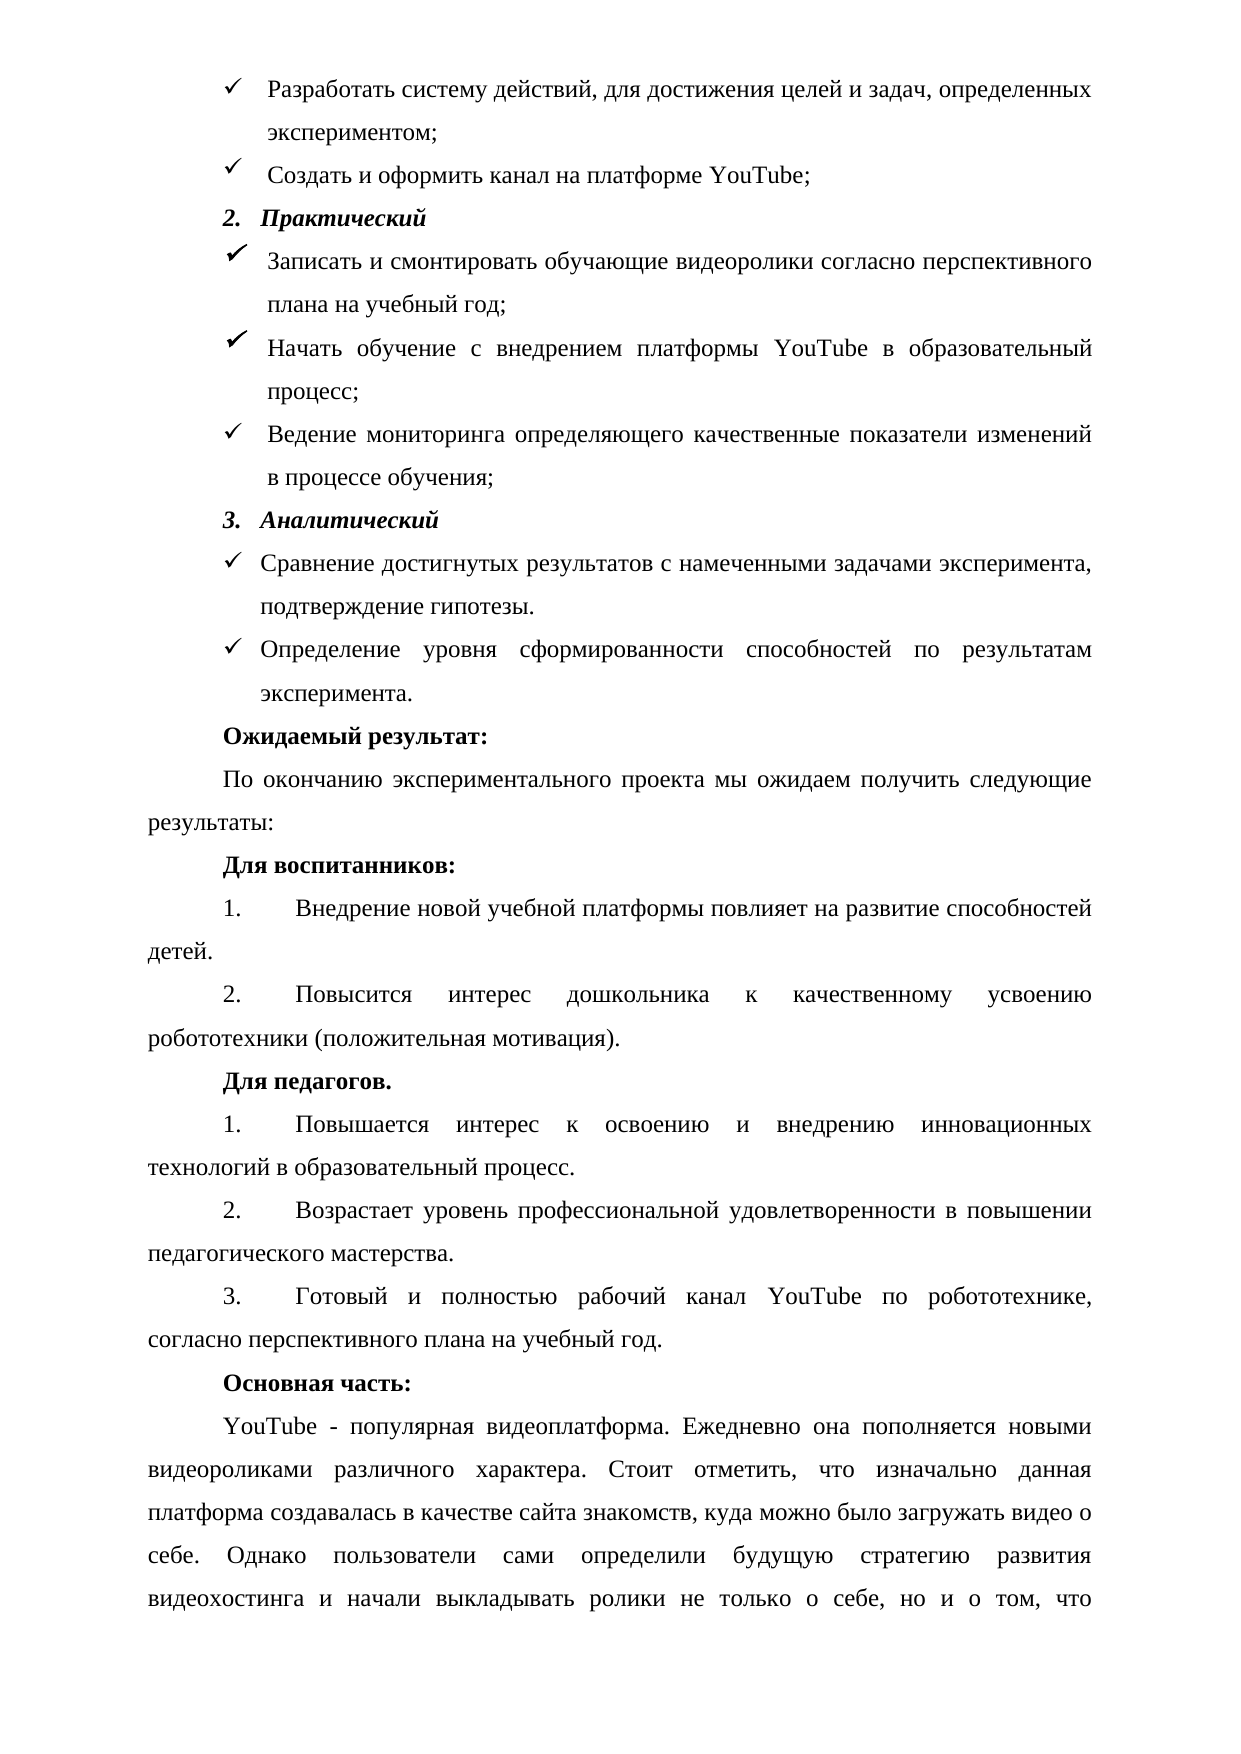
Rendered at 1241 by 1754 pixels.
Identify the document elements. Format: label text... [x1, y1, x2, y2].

list Сравнение достигнутых результатов с намеченными задачами эксперимента, подтверждение гипотезы. [223, 548, 1092, 620]
list Готовый и полностью рабочий канал YouTube по робототехнике, согласно перспективного плана на учебный год. [148, 1281, 1092, 1353]
list Создать и оформить канал на платформе YouTube; [223, 160, 1092, 189]
list Повысится интерес дошкольника к качественному усвоению робототехники (положительная мотивация). [148, 979, 1093, 1051]
text Основная часть: [148, 1368, 1092, 1396]
text По окончанию экспериментального проекта мы ожидаем получить следующие результаты: [148, 764, 1093, 836]
text Ожидаемый результат: [148, 721, 1092, 749]
list Внедрение новой учебной платформы повлияет на развитие способностей детей. [148, 893, 1093, 965]
list Практический [223, 203, 1092, 232]
text Для воспитанников: [148, 850, 1093, 879]
list Начать обучение с внедрением платформы YouTube в образовательный процесс; [223, 333, 1092, 404]
list Аналитический [223, 505, 1092, 534]
list Определение уровня сформированности способностей по результатам эксперимента. [223, 634, 1092, 706]
text Для педагогов. [148, 1066, 1093, 1094]
list Ведение мониторинга определяющего качественные показатели изменений в процессе обучения; [223, 419, 1092, 491]
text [148, 1411, 1092, 1612]
list Повышается интерес к освоению и внедрению инновационных технологий в образовательный процесс. [148, 1109, 1093, 1181]
list Возрастает уровень профессиональной удовлетворенности в повышении педагогического мастерства. [148, 1195, 1092, 1267]
list Записать и смонтировать обучающие видеоролики согласно перспективного плана на учебный год; [223, 246, 1092, 318]
list Разработать систему действий, для достижения целей и задач, определенных экспериментом; [223, 74, 1093, 146]
